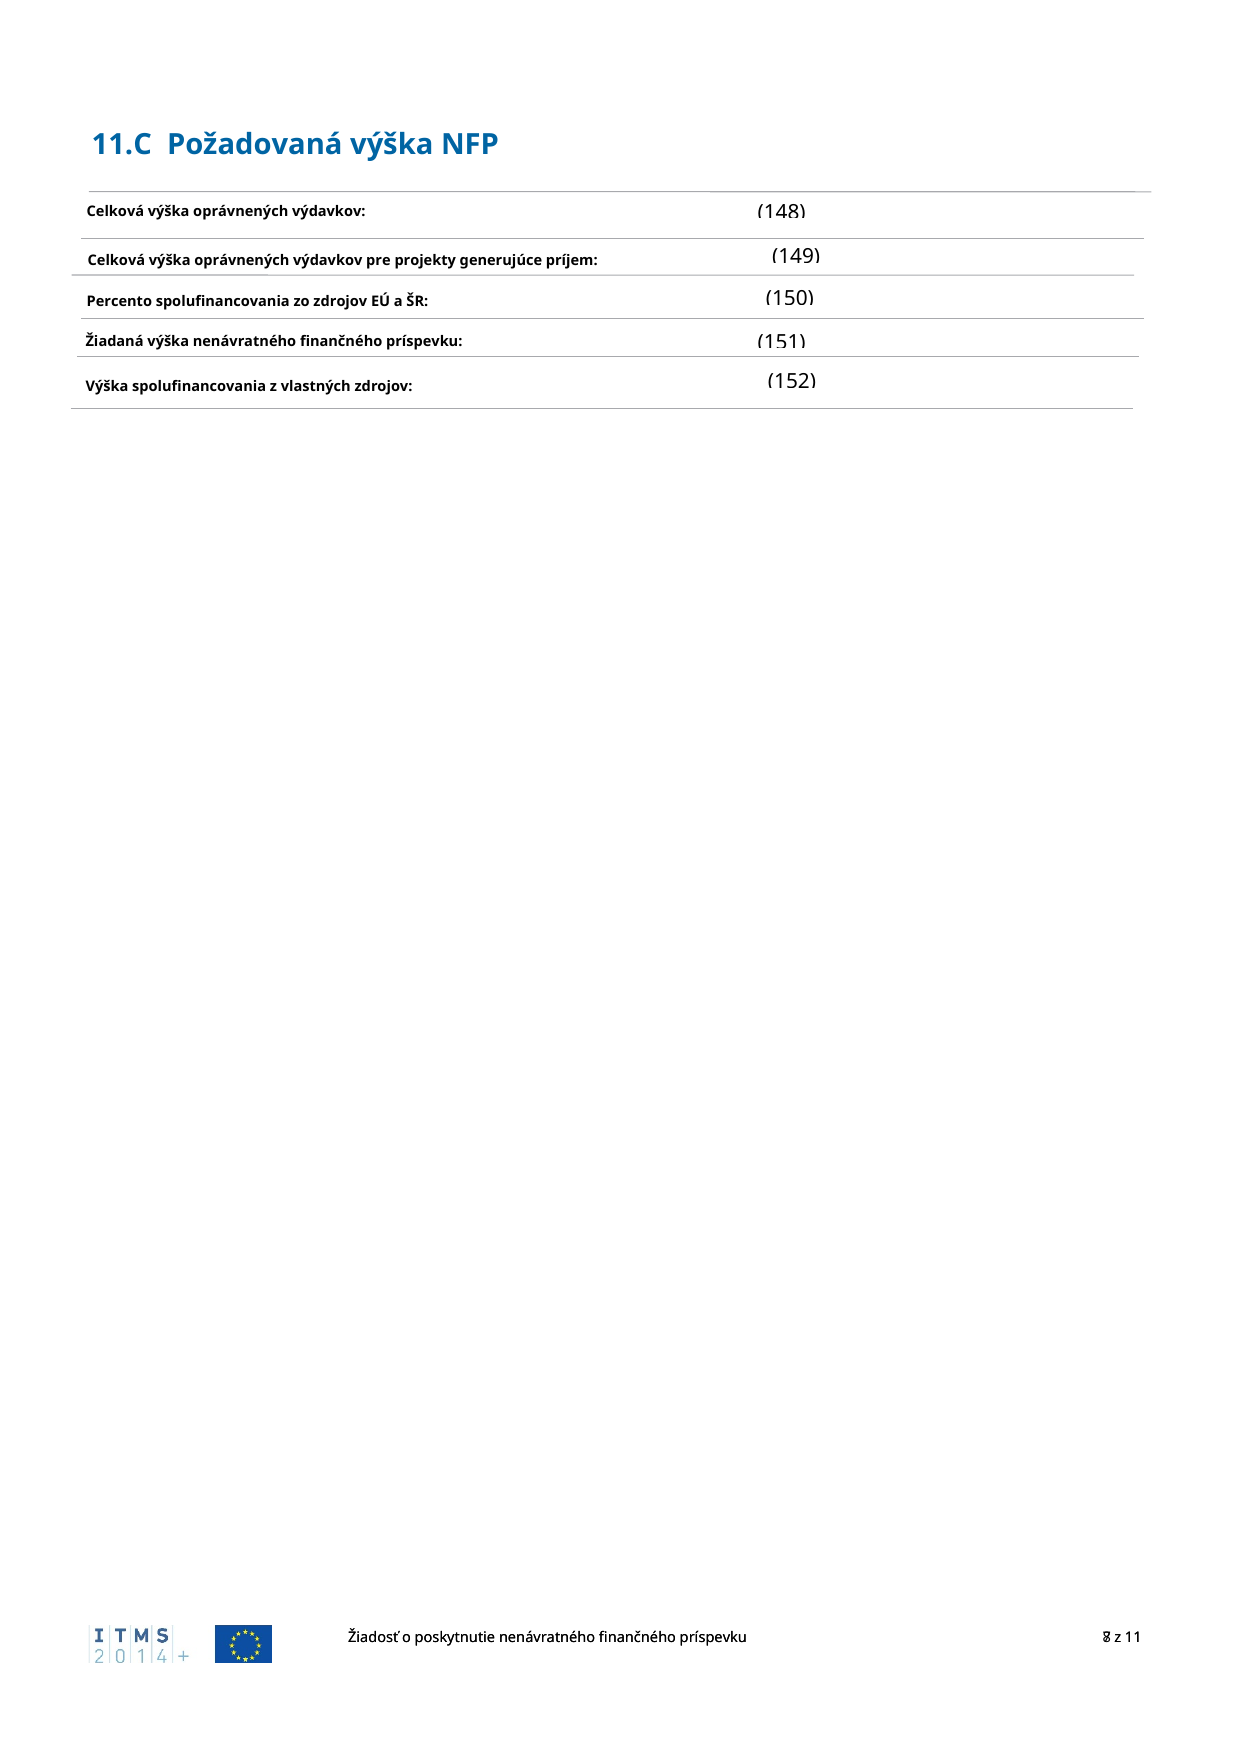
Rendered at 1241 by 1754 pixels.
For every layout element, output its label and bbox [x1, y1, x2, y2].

picture [87, 1625, 272, 1662]
